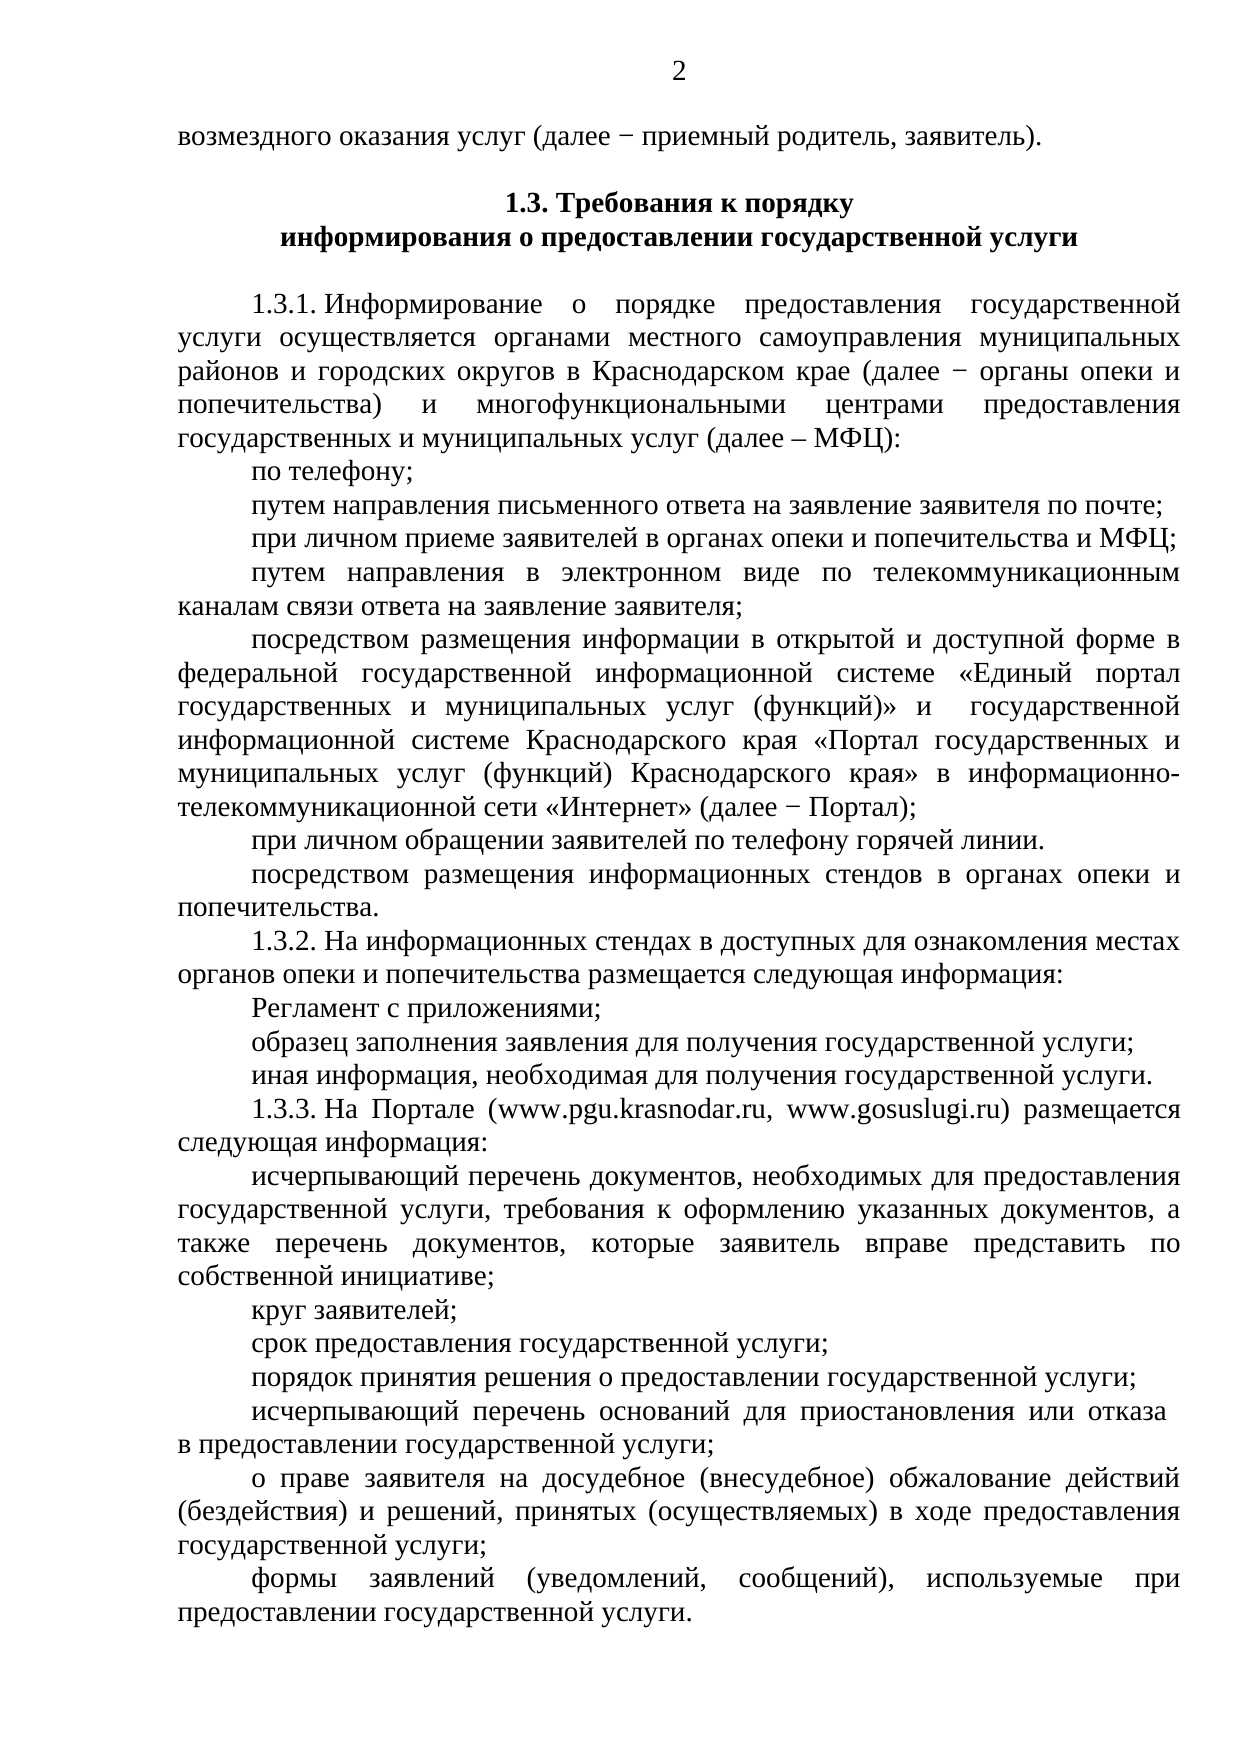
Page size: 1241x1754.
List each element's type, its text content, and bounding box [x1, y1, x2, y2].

text срок предоставления государственной услуги; [177, 1326, 1181, 1359]
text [177, 118, 1181, 152]
text при личном обращении заявителей по телефону горячей линии. [177, 822, 1181, 856]
text 1.3. Требования к порядку [177, 185, 1181, 219]
text посредством размещения информационных стендов в органах опеки и попечительства. [177, 856, 1181, 923]
text о праве заявителя на досудебное (внесудебное) обжалование действий (бездействия) и решений, принятых (осуществляемых) в ходе предоставления государственной услуги; [177, 1460, 1181, 1560]
text 1.3.1. Информирование о порядке предоставления государственной услуги осуществляется органами местного самоуправления муниципальных районов и городских округов в Краснодарском крае (далее − органы опеки и попечительства) и многофункциональными центрами предоставления государственных и муниципальных услуг (далее – МФЦ): [177, 286, 1181, 453]
text путем направления в электронном виде по телекоммуникационным каналам связи ответа на заявление заявителя; [177, 554, 1181, 621]
text 1.3.2. На информационных стендах в доступных для ознакомления местах органов опеки и попечительства размещается следующая информация: [177, 923, 1181, 990]
text по телефону; [177, 453, 1181, 487]
text порядок принятия решения о предоставлении государственной услуги; [177, 1359, 1181, 1393]
text путем направления письменного ответа на заявление заявителя по почте; [177, 487, 1181, 521]
text при личном приеме заявителей в органах опеки и попечительства и МФЦ; [177, 521, 1181, 554]
text круг заявителей; [177, 1292, 1181, 1326]
text иная информация, необходимая для получения государственной услуги. [177, 1057, 1181, 1091]
text Регламент с приложениями; [177, 990, 1181, 1024]
text формы заявлений (уведомлений, сообщений), используемые при предоставлении государственной услуги. [177, 1560, 1181, 1627]
text информирования о предоставлении государственной услуги [177, 219, 1181, 252]
text 1.3.3. На Портале (www.pgu.krasnodar.ru, www.gosuslugi.ru) размещается следующая информация: [177, 1091, 1181, 1158]
text исчерпывающий перечень документов, необходимых для предоставления государственной услуги, требования к оформлению указанных документов, а также перечень документов, которые заявитель вправе представить по собственной инициативе; [177, 1158, 1181, 1292]
text исчерпывающий перечень оснований для приостановления или отказа в предоставлении государственной услуги; [177, 1393, 1181, 1460]
text посредством размещения информации в открытой и доступной форме в федеральной государственной информационной системе «Единый портал государственных и муниципальных услуг (функций)» и государственной информационной системе Краснодарского края «Портал государственных и муниципальных услуг (функций) Краснодарского края» в информационно-телекоммуникационной сети «Интернет» (далее − Портал); [177, 621, 1181, 822]
text образец заполнения заявления для получения государственной услуги; [177, 1024, 1181, 1057]
